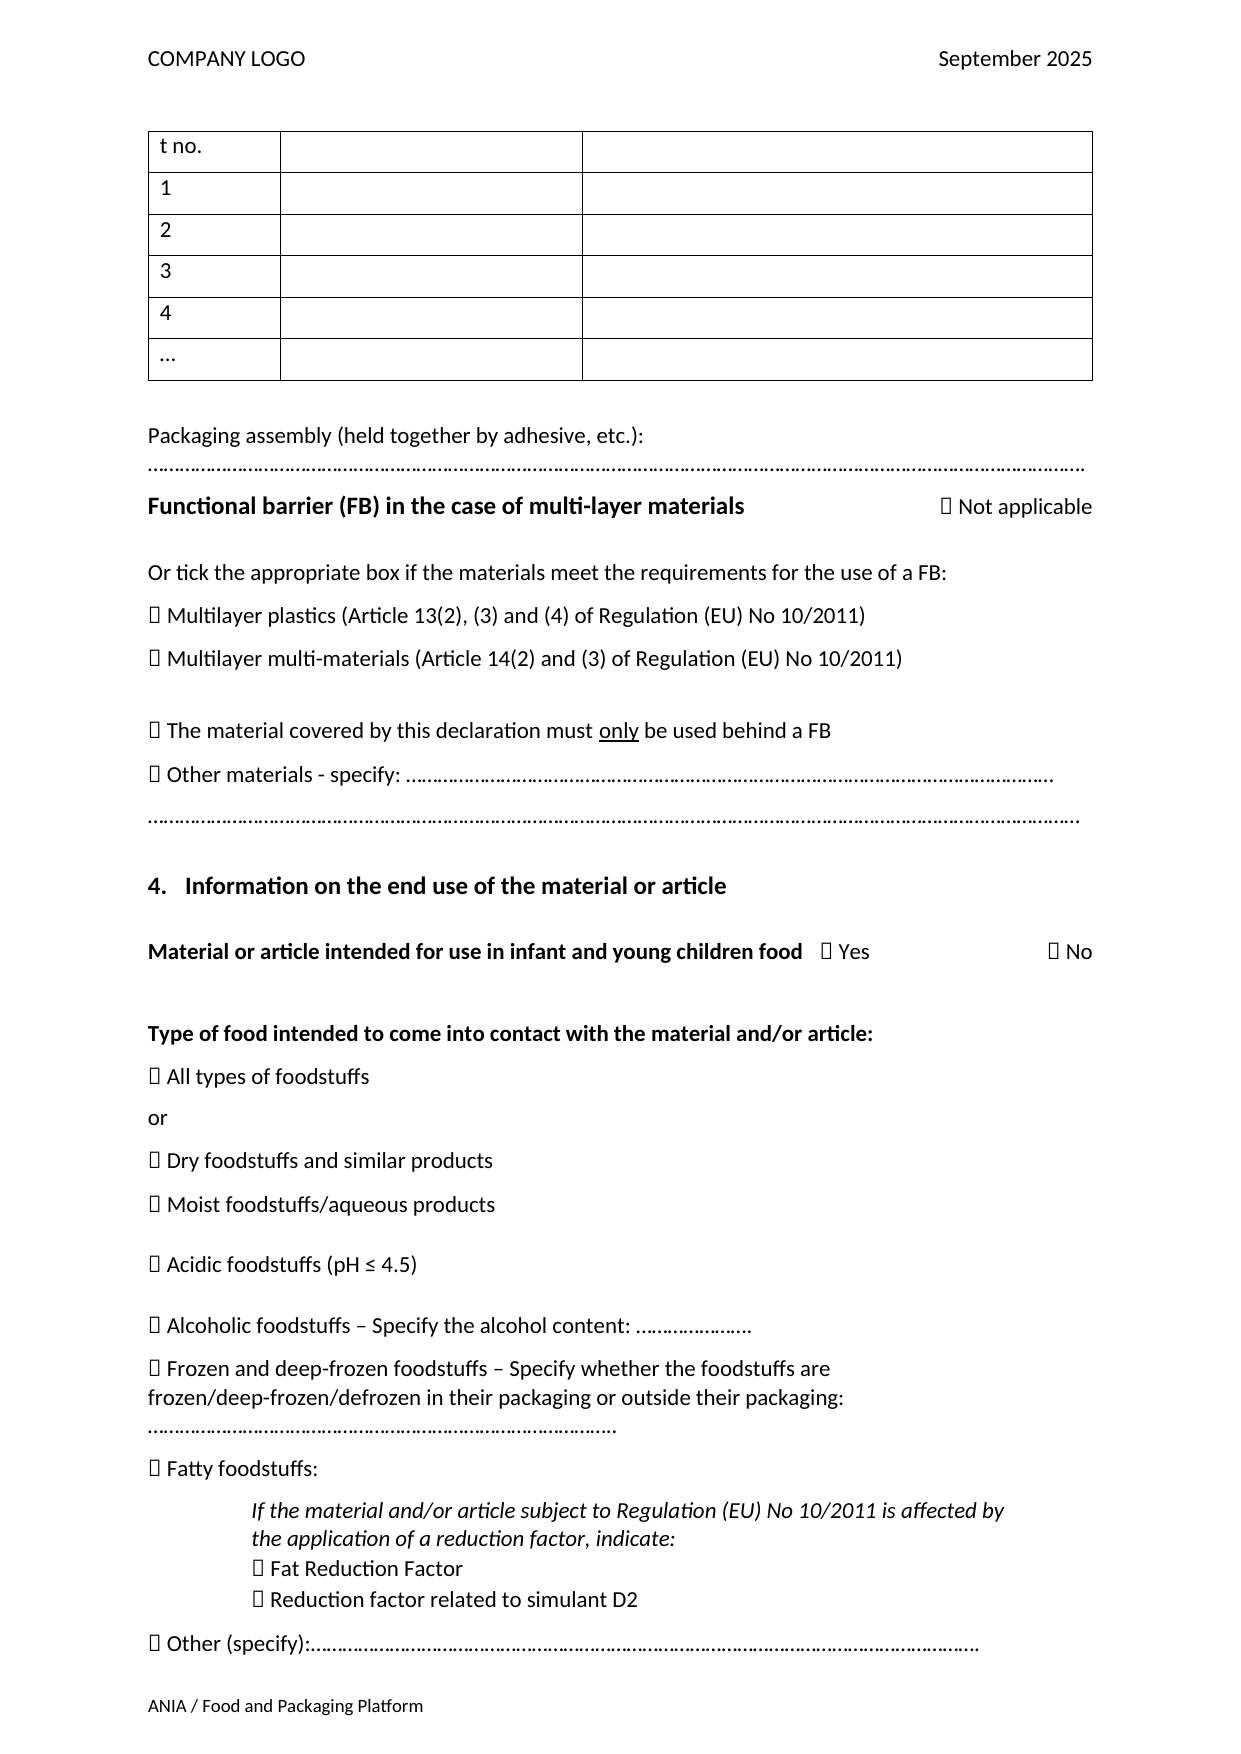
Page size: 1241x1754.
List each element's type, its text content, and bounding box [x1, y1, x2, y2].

table_cell 4 [149, 298, 280, 338]
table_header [281, 132, 582, 172]
text Packaging assembly (held together by adhesive, etc.): ……………………………………………………………………………………………………………………………………………………………. [148, 421, 1092, 477]
text  Frozen and deep-frozen foodstuffs – Specify whether the foodstuffs are frozen/deep-frozen/defrozen in their packaging or outside their packaging: …………………………………………………………………………….. [148, 1352, 1092, 1439]
table_cell [281, 173, 582, 214]
text  The material covered by this declaration must only be used behind a FB [148, 714, 1092, 745]
table_cell [583, 215, 1092, 255]
table_cell 1 [149, 173, 280, 214]
table_cell [281, 298, 582, 338]
text  Reduction factor related to simulant D2 [251, 1583, 1033, 1614]
text  Other materials - specify: …………………………………………………………………………………………………………… [148, 758, 1092, 789]
text or [148, 1103, 1092, 1131]
text  Acidic foodstuffs (pH ≤ 4.5) [148, 1248, 1092, 1279]
table_cell [583, 256, 1092, 297]
table_cell [281, 339, 582, 380]
text  Fatty foodstuffs: [148, 1452, 1092, 1483]
text  Dry foodstuffs and similar products [148, 1144, 1092, 1175]
table_cell [583, 173, 1092, 214]
table_header Component no. [149, 132, 280, 172]
table_cell 2 [149, 215, 280, 255]
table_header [583, 132, 1092, 172]
text Material or article intended for use in infant and young children food  Yes  No [148, 935, 1092, 966]
text Type of food intended to come into contact with the material and/or article: [148, 1019, 1092, 1047]
text Or tick the appropriate box if the materials meet the requirements for the use of a FB: [148, 558, 1092, 586]
table_cell … [149, 339, 280, 380]
table_cell [583, 339, 1092, 380]
text  Fat Reduction Factor [251, 1552, 1034, 1583]
text  Other (specify):………………………………………………………………………………………………………………. [148, 1627, 1033, 1658]
text  All types of foodstuffs [148, 1060, 1092, 1091]
subtitle Information on the end use of the material or article [148, 870, 1092, 901]
text …………………………………………………………………………………………………………………………………………………………… [148, 802, 1092, 829]
table_cell [281, 215, 582, 255]
table_cell [281, 256, 582, 297]
text  Alcoholic foodstuffs – Specify the alcohol content: …………………. [148, 1308, 1092, 1340]
table_cell [583, 298, 1092, 338]
text  Multilayer multi-materials (Article 14(2) and (3) of Regulation (EU) No 10/2011) [148, 642, 1092, 702]
text  Moist foodstuffs/aqueous products [148, 1188, 1092, 1219]
table_cell 3 [149, 256, 280, 297]
text  Multilayer plastics (Article 13(2), (3) and (4) of Regulation (EU) No 10/2011) [148, 598, 1092, 630]
text If the material and/or article subject to Regulation (EU) No 10/2011 is affected by the application of a reduction factor, indicate: [251, 1496, 1034, 1552]
subtitle Functional barrier (FB) in the case of multi-layer materials  Not applicable [148, 490, 1092, 521]
